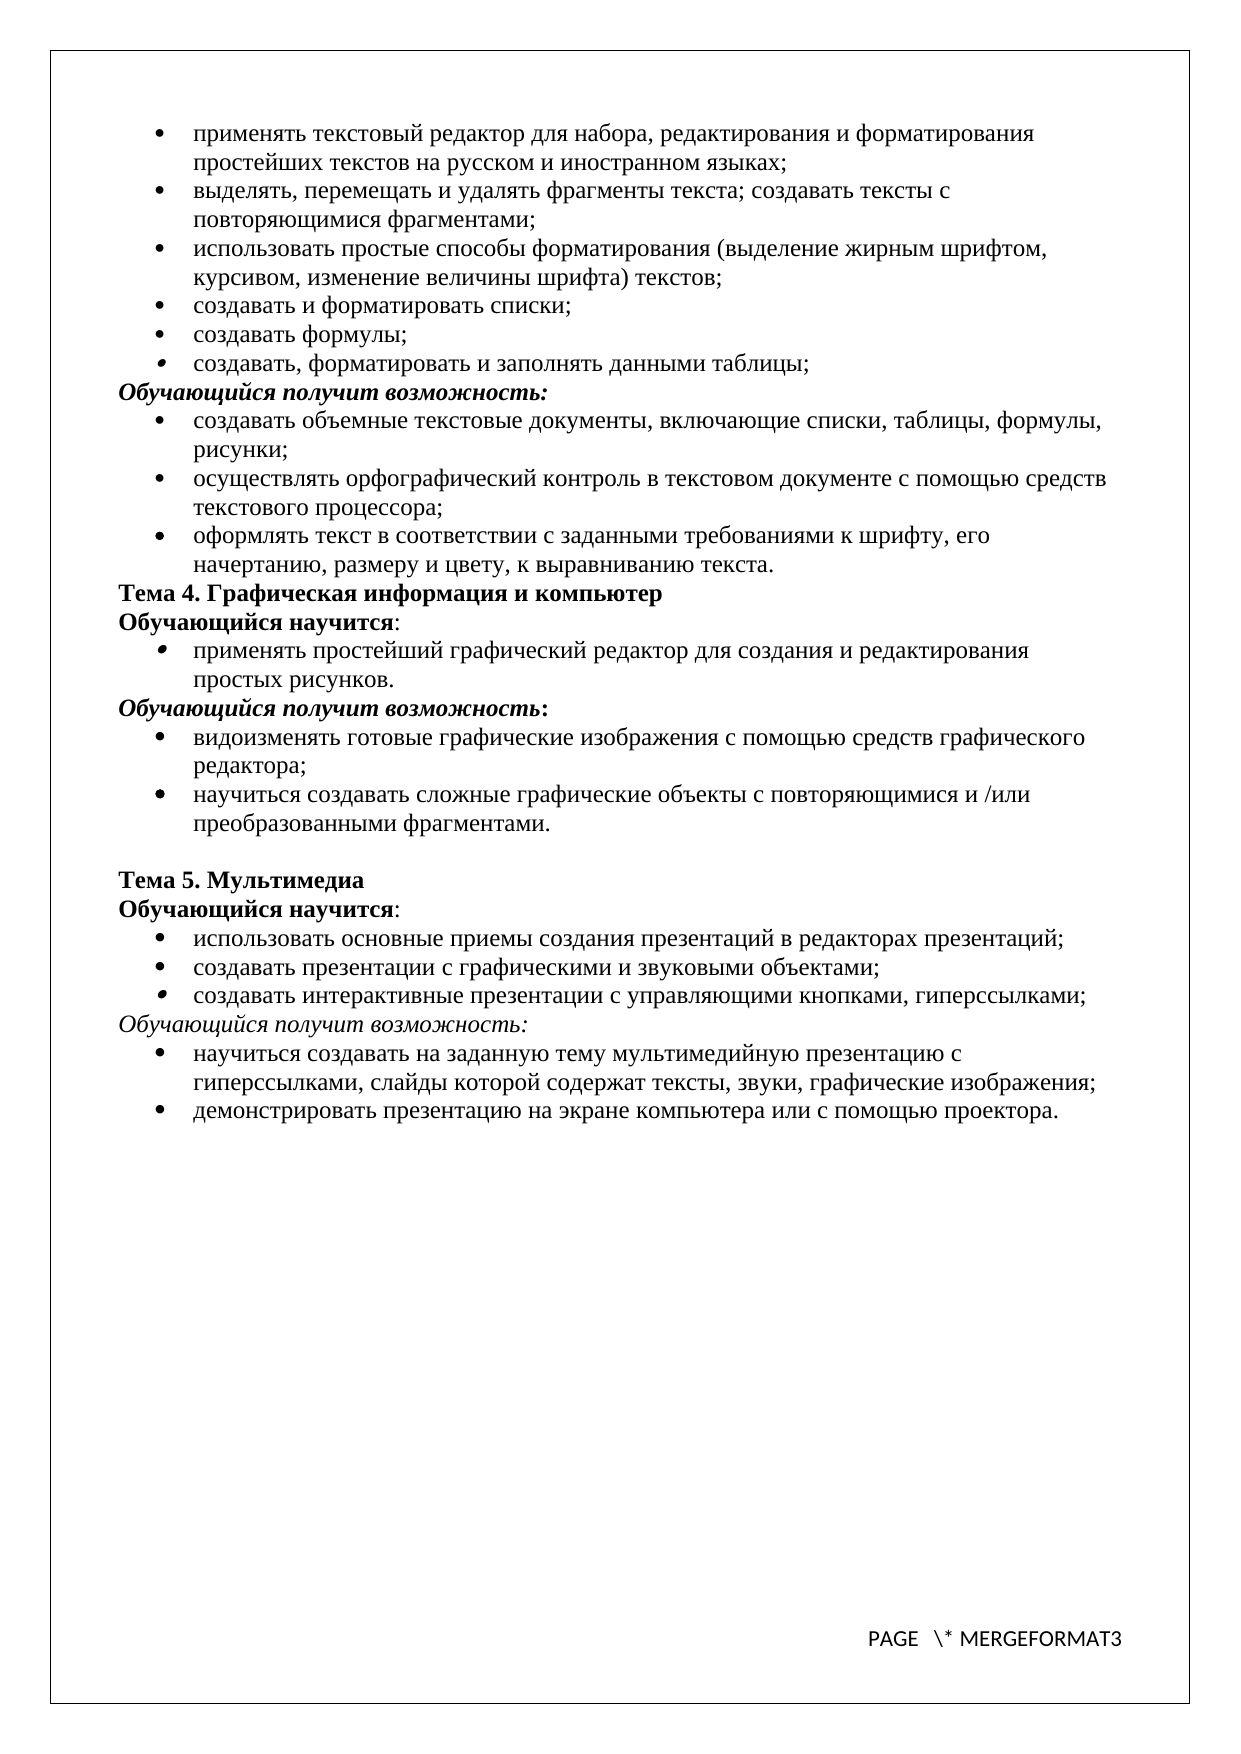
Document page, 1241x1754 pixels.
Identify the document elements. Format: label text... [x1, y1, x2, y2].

list выделять, перемещать и удалять фрагменты текста; создавать тексты с повторяющимися фрагментами; [156, 176, 1122, 233]
text Обучающийся получит возможность: [118, 693, 1122, 722]
text Обучающийся научится: [118, 607, 1122, 636]
list создавать формулы; [156, 319, 1122, 348]
text Тема 4. Графическая информация и компьютер [118, 578, 1122, 607]
list создавать и форматировать списки; [156, 291, 1122, 319]
list создавать интерактивные презентации с управляющими кнопками, гиперссылками; [156, 981, 1122, 1009]
list демонстрировать презентацию на экране компьютера или с помощью проектора. [156, 1096, 1122, 1124]
text Тема 5. Мультимедиа [118, 866, 1122, 894]
text Обучающийся научится: [118, 894, 1122, 923]
list использовать простые способы форматирования (выделение жирным шрифтом, курсивом, изменение величины шрифта) текстов; [156, 233, 1122, 291]
list создавать объемные текстовые документы, включающие списки, таблицы, формулы, рисунки; [156, 406, 1122, 463]
list научиться создавать сложные графические объекты с повторяющимися и /или преобразованными фрагментами. [156, 779, 1122, 837]
list оформлять текст в соответствии с заданными требованиями к шрифту, его начертанию, размеру и цвету, к выравниванию текста. [156, 521, 1122, 578]
text Обучающийся получит возможность: [118, 1009, 1122, 1038]
list осуществлять орфографический контроль в текстовом документе с помощью средств текстового процессора; [156, 463, 1122, 521]
text Обучающийся получит возможность: [118, 377, 1122, 406]
list использовать основные приемы создания презентаций в редакторах презентаций; [156, 923, 1122, 952]
list применять простейший графический редактор для создания и редактирования простых рисунков. [156, 636, 1122, 693]
list создавать, форматировать и заполнять данными таблицы; [156, 348, 1122, 377]
list научиться создавать на заданную тему мультимедийную презентацию с гиперссылками, слайды которой содержат тексты, звуки, графические изображения; [156, 1038, 1122, 1096]
list создавать презентации с графическими и звуковыми объектами; [156, 952, 1122, 981]
list применять текстовый редактор для набора, редактирования и форматирования простейших текстов на русском и иностранном языках; [156, 118, 1122, 176]
list видоизменять готовые графические изображения с помощью средств графического редактора; [156, 722, 1122, 779]
